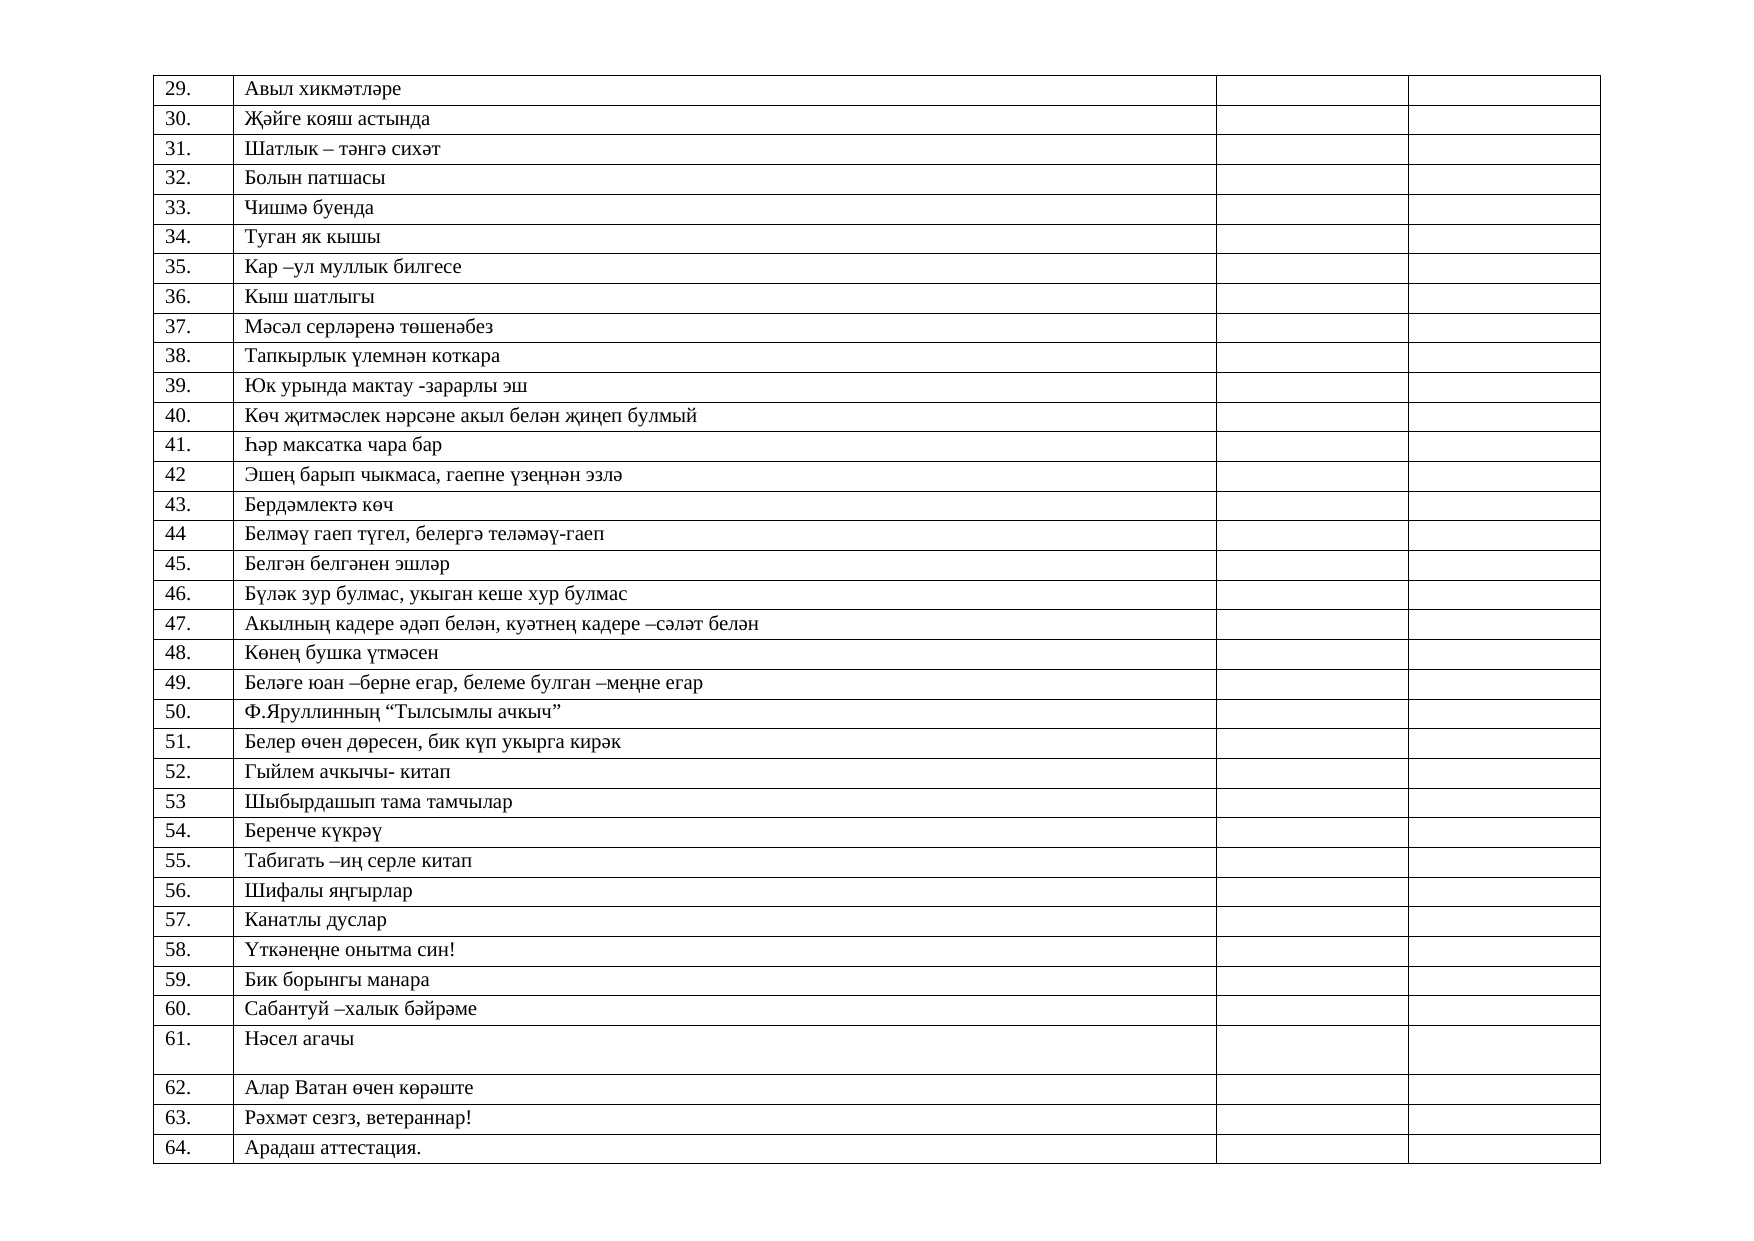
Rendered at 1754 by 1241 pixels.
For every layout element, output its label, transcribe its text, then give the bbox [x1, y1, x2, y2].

table_cell Шыбырдашып тама тамчылар [234, 789, 1216, 817]
table_cell [1409, 76, 1600, 105]
table_cell [1409, 254, 1600, 283]
table_cell 56. [154, 878, 233, 906]
table_cell [1409, 937, 1600, 966]
table_cell [1409, 670, 1600, 698]
table_cell 64. [154, 1135, 233, 1163]
table_cell [1409, 284, 1600, 312]
table_cell [1217, 106, 1408, 134]
table_cell 50. [154, 700, 233, 728]
table_cell [1409, 640, 1600, 669]
table_cell 55. [154, 848, 233, 877]
table_cell [1217, 848, 1408, 877]
table_cell 44 [154, 521, 233, 550]
table_cell 33. [154, 195, 233, 223]
table_cell Алар Ватан өчен көрәште [234, 1075, 1216, 1104]
table_cell [1217, 878, 1408, 906]
table_cell [1409, 1135, 1600, 1163]
table_cell [1217, 135, 1408, 164]
table_cell Туган як кышы [234, 225, 1216, 253]
table_cell [1217, 610, 1408, 639]
table_cell Һәр максатка чара бар [234, 432, 1216, 461]
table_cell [234, 1135, 1216, 1163]
table_cell [1409, 878, 1600, 906]
table_cell [1217, 462, 1408, 491]
table_cell Чишмә буенда [234, 195, 1216, 223]
table_cell [1217, 492, 1408, 520]
table_cell [1217, 700, 1408, 728]
table_cell 40. [154, 403, 233, 431]
table_cell [1409, 848, 1600, 877]
table_cell [1409, 492, 1600, 520]
table_cell 37. [154, 314, 233, 342]
table_cell Бүләк зур булмас, укыган кеше хур булмас [234, 581, 1216, 609]
table_cell [1217, 551, 1408, 580]
table_cell [1217, 314, 1408, 342]
table_cell 47. [154, 610, 233, 639]
table_cell [1217, 343, 1408, 372]
table_cell 42 [154, 462, 233, 491]
table_cell 54. [154, 818, 233, 847]
table_cell [1409, 373, 1600, 402]
table_cell [1217, 1105, 1408, 1133]
table_cell [1409, 729, 1600, 758]
table_cell [1217, 432, 1408, 461]
table_cell Белер өчен дөресен, бик күп укырга кирәк [234, 729, 1216, 758]
table_cell Шифалы яңгырлар [234, 878, 1216, 906]
table_cell Беләге юан –берне егар, белеме булган –меңне егар [234, 670, 1216, 698]
table_cell [1409, 225, 1600, 253]
table_cell 45. [154, 551, 233, 580]
table_cell Белмәү гаеп түгел, белергә теләмәү-гаеп [234, 521, 1216, 550]
table_cell [1409, 818, 1600, 847]
table_cell [1217, 165, 1408, 194]
table_cell [1217, 670, 1408, 698]
table_cell [1217, 254, 1408, 283]
table_cell [1217, 195, 1408, 223]
table_cell 48. [154, 640, 233, 669]
table_cell [1217, 1075, 1408, 1104]
table_cell Үткәнеңне онытма син! [234, 937, 1216, 966]
table_cell [1217, 759, 1408, 787]
table_cell [1409, 343, 1600, 372]
table_cell 39. [154, 373, 233, 402]
table_cell [1409, 462, 1600, 491]
table_cell 53 [154, 789, 233, 817]
table_cell [1217, 76, 1408, 105]
table_cell 51. [154, 729, 233, 758]
table_cell [1217, 1026, 1408, 1074]
table_cell Мәсәл серләренә төшенәбез [234, 314, 1216, 342]
table_cell [1217, 403, 1408, 431]
table_cell 41. [154, 432, 233, 461]
table_cell Табигать –иң серле китап [234, 848, 1216, 877]
table_cell 36. [154, 284, 233, 312]
table_cell Нәсел агачы [234, 1026, 1216, 1074]
table_cell 59. [154, 967, 233, 995]
table_cell Көнең бушка үтмәсен [234, 640, 1216, 669]
table_cell [1409, 551, 1600, 580]
table_cell Көч җитмәслек нәрсәне акыл белән җиңеп булмый [234, 403, 1216, 431]
table_cell Бердәмлектә көч [234, 492, 1216, 520]
table_cell [1409, 135, 1600, 164]
table_cell Канатлы дуслар [234, 907, 1216, 936]
table_cell [1409, 610, 1600, 639]
table_cell [1217, 581, 1408, 609]
table_cell Тапкырлык үлемнән коткара [234, 343, 1216, 372]
table_cell Юк урында мактау -зарарлы эш [234, 373, 1216, 402]
table_cell [1409, 996, 1600, 1025]
table_cell 57. [154, 907, 233, 936]
table_cell [1409, 314, 1600, 342]
table_cell 49. [154, 670, 233, 698]
table_cell [1217, 1135, 1408, 1163]
table_cell [1217, 789, 1408, 817]
table_cell Шатлык – тәнгә сихәт [234, 135, 1216, 164]
table_cell [1217, 284, 1408, 312]
table_cell 34. [154, 225, 233, 253]
table_cell 52. [154, 759, 233, 787]
table_cell 46. [154, 581, 233, 609]
table_cell Эшең барып чыкмаса, гаепне үзеңнән эзлә [234, 462, 1216, 491]
table_cell 29. [154, 76, 233, 105]
table_cell Белгән белгәнен эшләр [234, 551, 1216, 580]
table_cell [1217, 996, 1408, 1025]
table_cell Гыйлем ачкычы- китап [234, 759, 1216, 787]
table_cell 63. [154, 1105, 233, 1133]
table_cell [1217, 907, 1408, 936]
table_cell [1217, 640, 1408, 669]
table_cell 62. [154, 1075, 233, 1104]
table_cell [1409, 1075, 1600, 1104]
table_cell [1409, 581, 1600, 609]
table_cell [1409, 907, 1600, 936]
table_cell [1217, 818, 1408, 847]
table_cell 58. [154, 937, 233, 966]
table_cell 32. [154, 165, 233, 194]
table_cell [1409, 106, 1600, 134]
table_cell [1409, 967, 1600, 995]
table_cell [1409, 759, 1600, 787]
table_cell [1217, 729, 1408, 758]
table_cell Кыш шатлыгы [234, 284, 1216, 312]
table_cell [1217, 521, 1408, 550]
table_cell [1409, 700, 1600, 728]
table_cell Кар –ул муллык билгесе [234, 254, 1216, 283]
table_cell [1409, 1026, 1600, 1074]
table_cell Авыл хикмәтләре [234, 76, 1216, 105]
table_cell [1409, 521, 1600, 550]
table_cell Акылның кадере әдәп белән, куәтнең кадере –сәләт белән [234, 610, 1216, 639]
table_cell [1409, 789, 1600, 817]
table_cell 61. [154, 1026, 233, 1074]
table_cell Беренче күкрәү [234, 818, 1216, 847]
table_cell 31. [154, 135, 233, 164]
table_cell [1217, 937, 1408, 966]
table_cell [1217, 373, 1408, 402]
table_cell Рәхмәт сезгз, ветераннар! [234, 1105, 1216, 1133]
table_cell 35. [154, 254, 233, 283]
table_cell Ф.Яруллинның “Тылсымлы ачкыч” [234, 700, 1216, 728]
table_cell 60. [154, 996, 233, 1025]
table_cell 43. [154, 492, 233, 520]
table_cell [1409, 403, 1600, 431]
table_cell Болын патшасы [234, 165, 1216, 194]
table_cell [1409, 1105, 1600, 1133]
table_cell Сабантуй –халык бәйрәме [234, 996, 1216, 1025]
table_cell [1409, 195, 1600, 223]
table_cell Бик борынгы манара [234, 967, 1216, 995]
table_cell [1217, 225, 1408, 253]
table_cell [1217, 967, 1408, 995]
table_cell [1409, 432, 1600, 461]
table_cell Җәйге кояш астында [234, 106, 1216, 134]
table_cell [1409, 165, 1600, 194]
table_cell 38. [154, 343, 233, 372]
table_cell 30. [154, 106, 233, 134]
